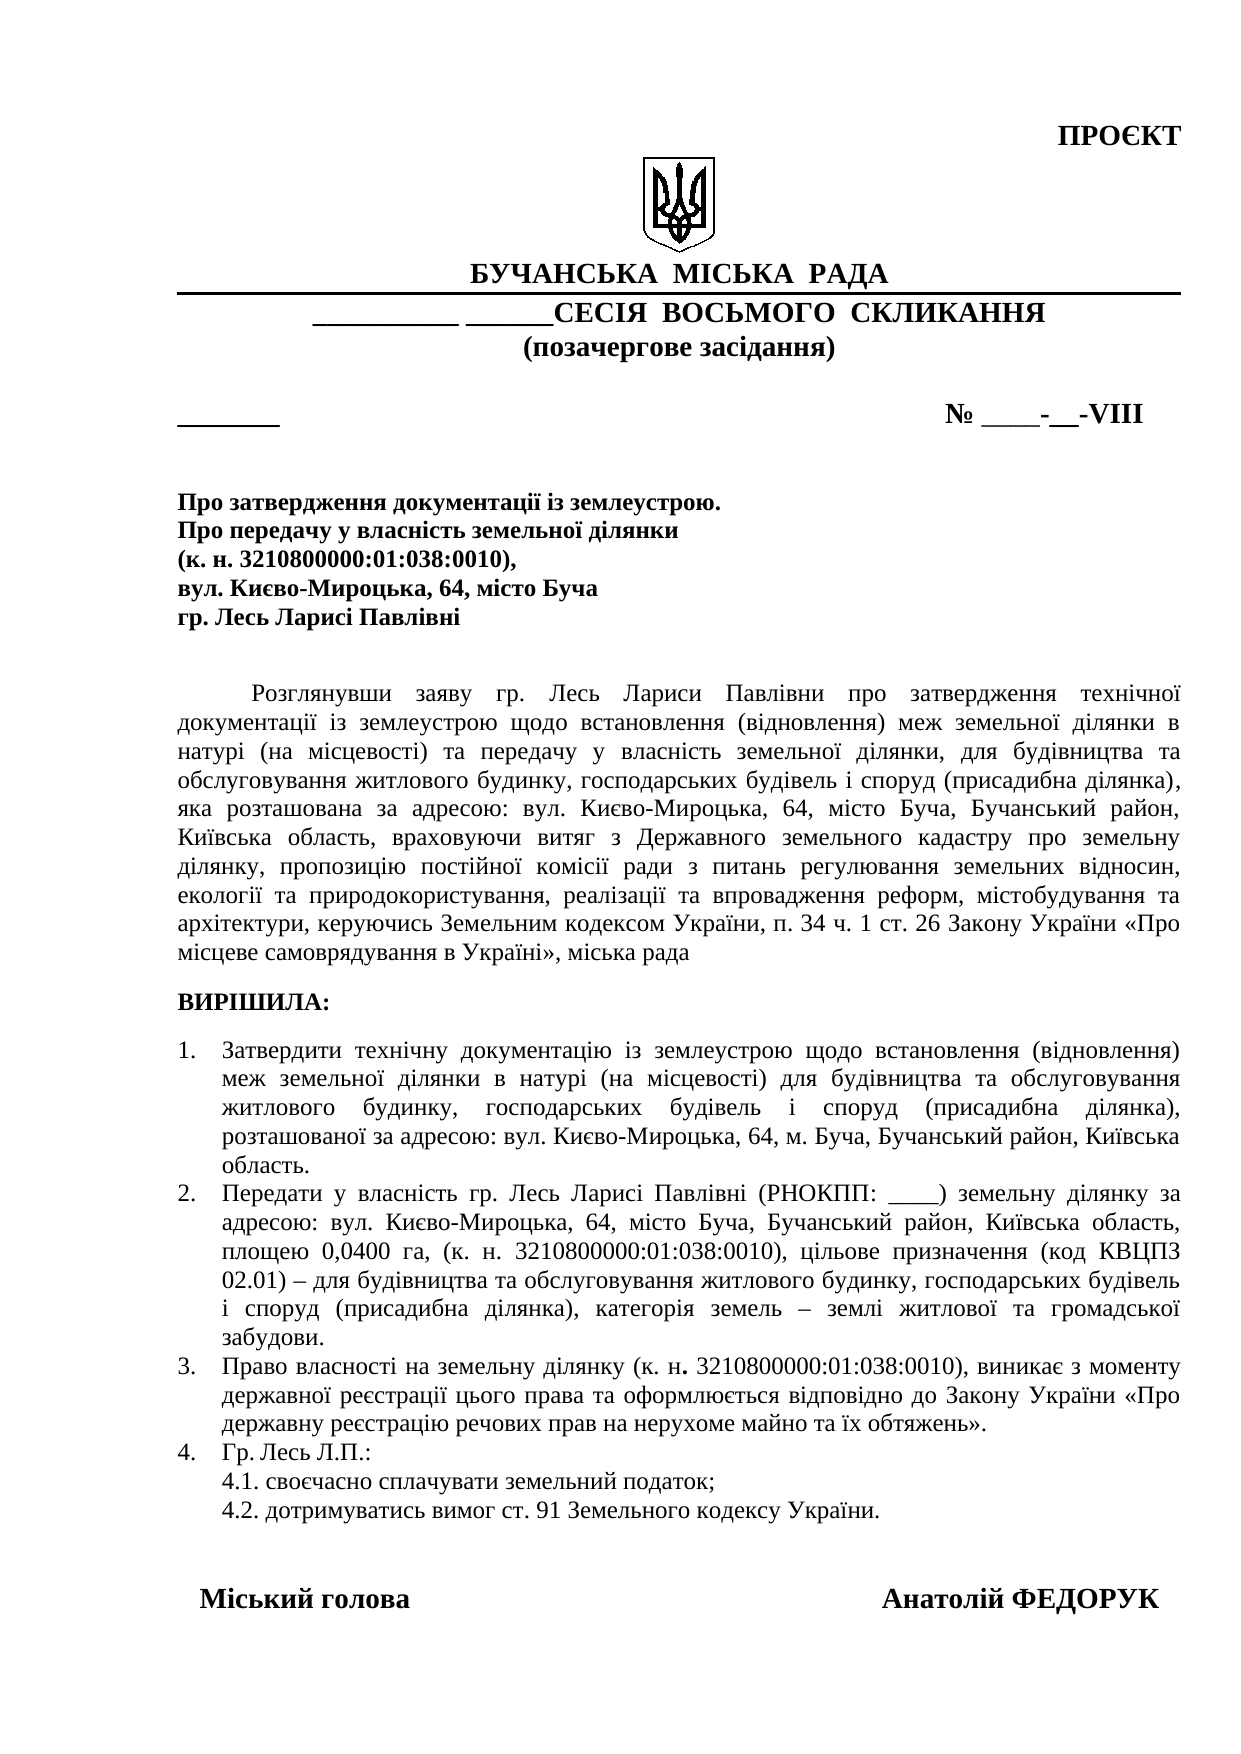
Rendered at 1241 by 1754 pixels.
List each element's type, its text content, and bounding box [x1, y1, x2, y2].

text (позачергове засідання) [177, 329, 1181, 362]
text БУЧАНСЬКА МІСЬКА РАДА [177, 256, 1181, 292]
text ПРОЄКТ [177, 118, 1181, 152]
text 4. Гр. Лесь Л.П.: [177, 1437, 1181, 1466]
list Право власності на земельну ділянку (к. н. 3210800000:01:038:0010), виникає з моменту державної реєстрації цього права та оформлюється відповідно до Закону України «Про державну реєстрацію речових прав на нерухоме майно та їх обтяжень». [177, 1351, 1181, 1437]
text Про передачу у власність земельної ділянки [177, 516, 1181, 544]
text 4.2. дотримуватись вимог ст. 91 Земельного кодексу України. [222, 1495, 1181, 1523]
text вул. Києво-Мироцька, 64, місто Буча [177, 573, 1181, 602]
text гр. Лесь Ларисі Павлівні [177, 602, 1181, 631]
text ВИРІШИЛА: [177, 987, 1181, 1016]
text 4.1. своєчасно сплачувати земельний податок; [222, 1466, 1181, 1495]
list Передати у власність гр. Лесь Ларисі Павлівні (РНОКПП: ____) земельну ділянку за адресою: вул. Києво-Мироцька, 64, місто Буча, Бучанський район, Київська область, площею 0,0400 га, (к. н. 3210800000:01:038:0010), цільове призначення (код КВЦПЗ 02.01) – для будівництва та обслуговування житлового будинку, господарських будівель і споруд (присадибна ділянка), категорія земель – землі житлової та громадської забудови. [177, 1178, 1181, 1351]
text Розглянувши заяву гр. Лесь Лариси Павлівни про затвердження технічної документації із землеустрою щодо встановлення (відновлення) меж земельної ділянки в натурі (на місцевості) та передачу у власність земельної ділянки, для будівництва та обслуговування житлового будинку, господарських будівель і споруд (присадибна ділянка), яка розташована за адресою: вул. Києво-Мироцька, 64, місто Буча, Бучанський район, Київська область, враховуючи витяг з Державного земельного кадастру про земельну ділянку, пропозицію постійної комісії ради з питань регулювання земельних відносин, екології та природокористування, реалізації та впровадження реформ, містобудування та архітектури, керуючись Земельним кодексом України, п. 34 ч. 1 ст. 26 Закону України «Про місцеве самоврядування в Україні», міська рада [177, 678, 1181, 966]
text _______ № ____-__-VІІІ [177, 396, 1181, 429]
text __________ ______СЕСІЯ ВОСЬМОГО СКЛИКАННЯ [177, 295, 1181, 329]
list Затвердити технічну документацію із землеустрою щодо встановлення (відновлення) меж земельної ділянки в натурі (на місцевості) для будівництва та обслуговування житлового будинку, господарських будівель і споруд (присадибна ділянка), розташованої за адресою: вул. Києво-Мироцька, 64, м. Буча, Бучанський район, Київська область. [177, 1035, 1181, 1178]
text (к. н. 3210800000:01:038:0010), [177, 544, 1181, 573]
text Про затвердження документації із землеустрою. [177, 487, 1181, 516]
text Міський голова Анатолій ФЕДОРУК [177, 1581, 1181, 1614]
